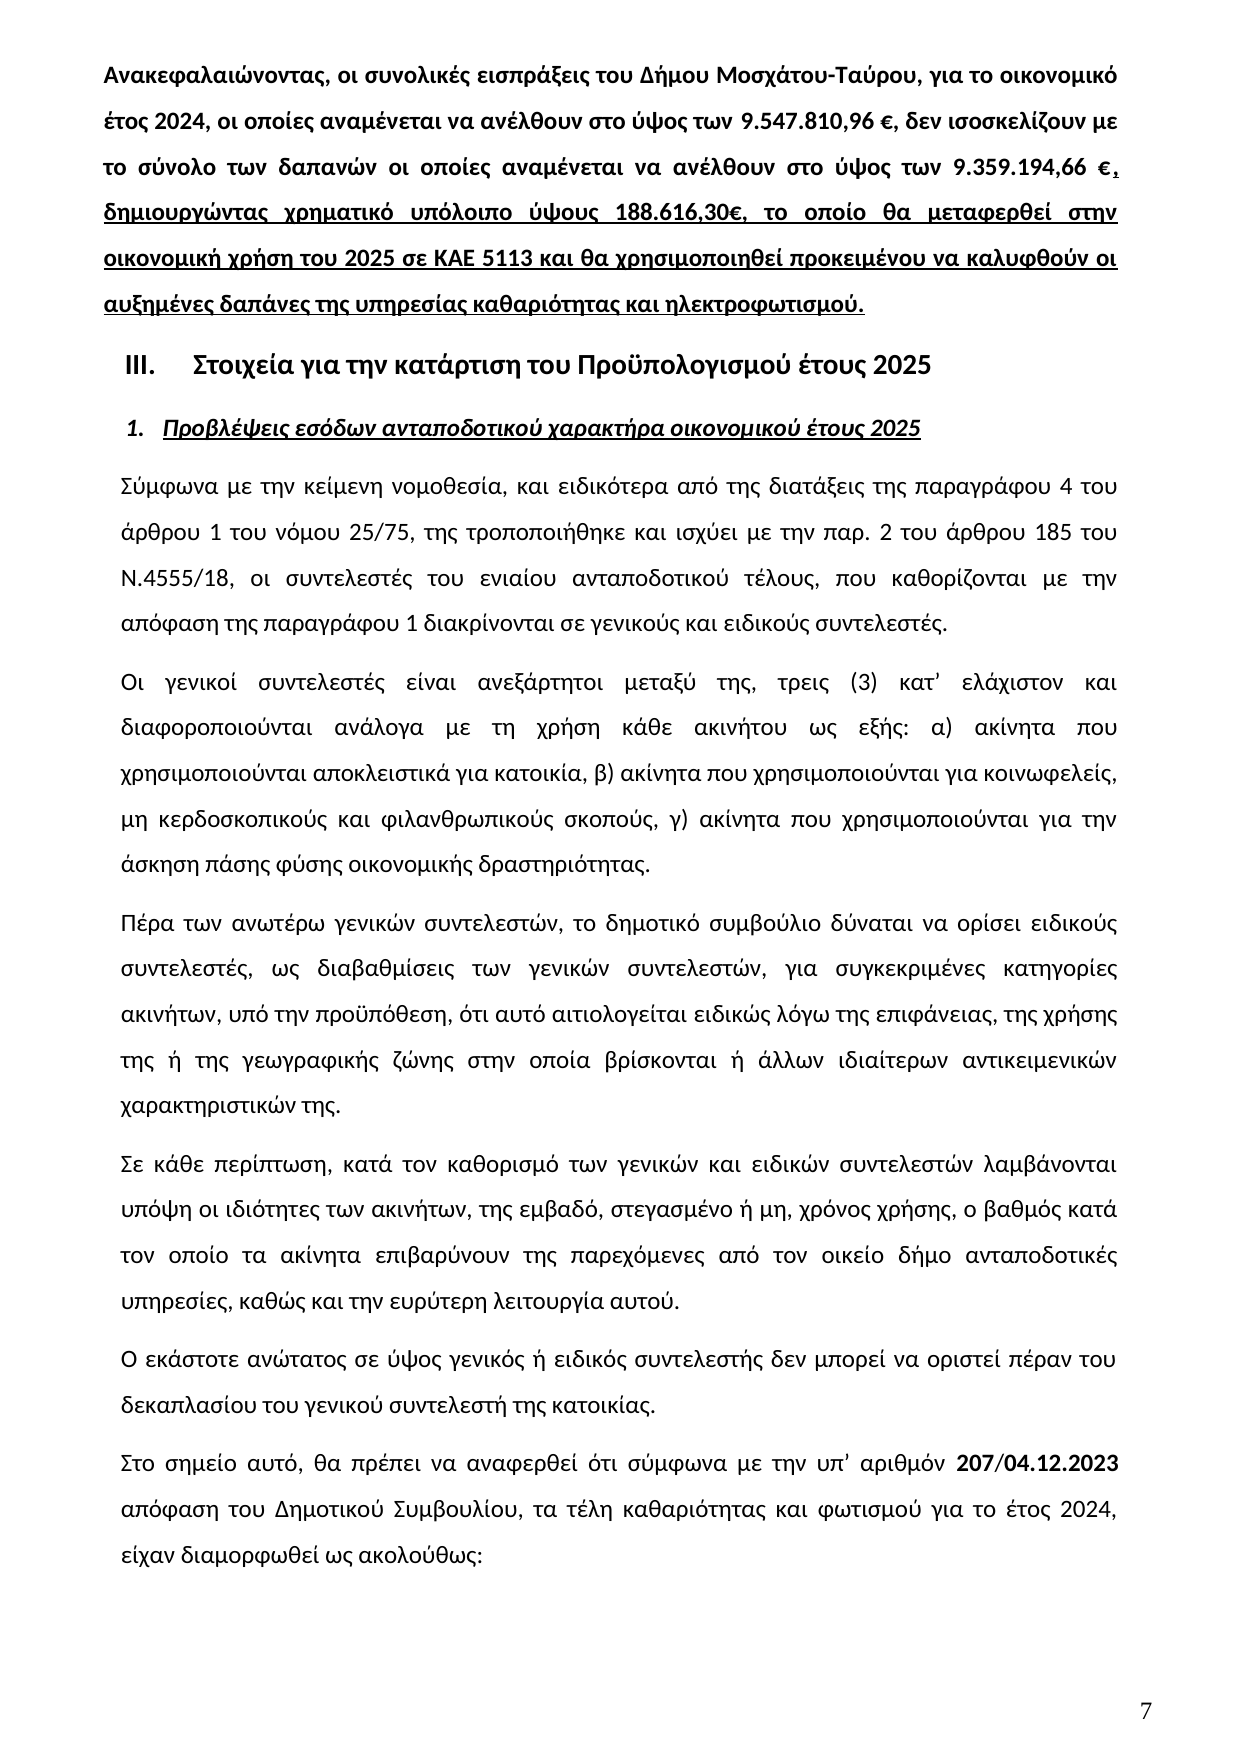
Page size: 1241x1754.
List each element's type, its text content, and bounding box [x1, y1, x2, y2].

text Στο σημείο αυτό, θα πρέπει να αναφερθεί ότι σύμφωνα με την υπ’ αριθμόν 207/04.12.2023 απόφαση του Δημοτικού Συμβουλίου, τα τέλη καθαριότητας και φωτισμού για το έτος 2024, είχαν διαμορφωθεί ως ακολούθως: [121, 1447, 1119, 1569]
subtitle Προβλέψεις εσόδων ανταποδοτικού χαρακτήρα οικονομικού έτους 2025 [125, 412, 1152, 442]
text Ο εκάστοτε ανώτατος σε ύψος γενικός ή ειδικός συντελεστής δεν μπορεί να οριστεί πέραν του δεκαπλασίου του γενικού συντελεστή της κατοικίας. [121, 1343, 1119, 1419]
text Σε κάθε περίπτωση, κατά τον καθορισμό των γενικών και ειδικών συντελεστών λαμβάνονται υπόψη οι ιδιότητες των ακινήτων, της εμβαδό, στεγασμένο ή μη, χρόνος χρήσης, ο βαθμός κατά τον οποίο τα ακίνητα επιβαρύνουν της παρεχόμενες από τον οικείο δήμο ανταποδοτικές υπηρεσίες, καθώς και την ευρύτερη λειτουργία αυτού. [121, 1148, 1119, 1316]
text Πέρα των ανωτέρω γενικών συντελεστών, το δημοτικό συμβούλιο δύναται να ορίσει ειδικούς συντελεστές, ως διαβαθμίσεις των γενικών συντελεστών, για συγκεκριμένες κατηγορίες ακινήτων, υπό την προϋπόθεση, ότι αυτό αιτιολογείται ειδικώς λόγω της επιφάνειας, της χρήσης της ή της γεωγραφικής ζώνης στην οποία βρίσκονται ή άλλων ιδιαίτερων αντικειμενικών χαρακτηριστικών της. [121, 907, 1119, 1120]
list Στοιχεία για την κατάρτιση του Προϋπολογισμού έτους 2025 [156, 346, 1119, 382]
text Σύμφωνα με την κείμενη νομοθεσία, και ειδικότερα από της διατάξεις της παραγράφου 4 του άρθρου 1 του νόμου 25/75, της τροποποιήθηκε και ισχύει με την παρ. 2 του άρθρου 185 του Ν.4555/18, οι συντελεστές του ενιαίου ανταποδοτικού τέλους, που καθορίζονται με την απόφαση της παραγράφου 1 διακρίνονται σε γενικούς και ειδικούς συντελεστές. [121, 470, 1119, 638]
text Οι γενικοί συντελεστές είναι ανεξάρτητοι μεταξύ της, τρεις (3) κατ’ ελάχιστον και διαφοροποιούνται ανάλογα με τη χρήση κάθε ακινήτου ως εξής: α) ακίνητα που χρησιμοποιούνται αποκλειστικά για κατοικία, β) ακίνητα που χρησιμοποιούνται για κοινωφελείς, μη κερδοσκοπικούς και φιλανθρωπικούς σκοπούς, γ) ακίνητα που χρησιμοποιούνται για την άσκηση πάσης φύσης οικονομικής δραστηριότητας. [121, 666, 1119, 879]
text Ανακεφαλαιώνοντας, οι συνολικές εισπράξεις του Δήμου Μοσχάτου-Ταύρου, για το οικονομικό έτος 2024, οι οποίες αναμένεται να ανέλθουν στο ύψος των 9.547.810,96 €, δεν ισοσκελίζουν με το σύνολο των δαπανών οι οποίες αναμένεται να ανέλθουν στο ύψος των 9.359.194,66 €, δημιουργώντας χρηματικό υπόλοιπο ύψους 188.616,30€, το οποίο θα μεταφερθεί στην οικονομική χρήση του 2025 σε ΚΑΕ 5113 και θα χρησιμοποιηθεί προκειμένου να καλυφθούν οι αυξημένες δαπάνες της υπηρεσίας καθαριότητας και ηλεκτροφωτισμού. [103, 59, 1119, 318]
